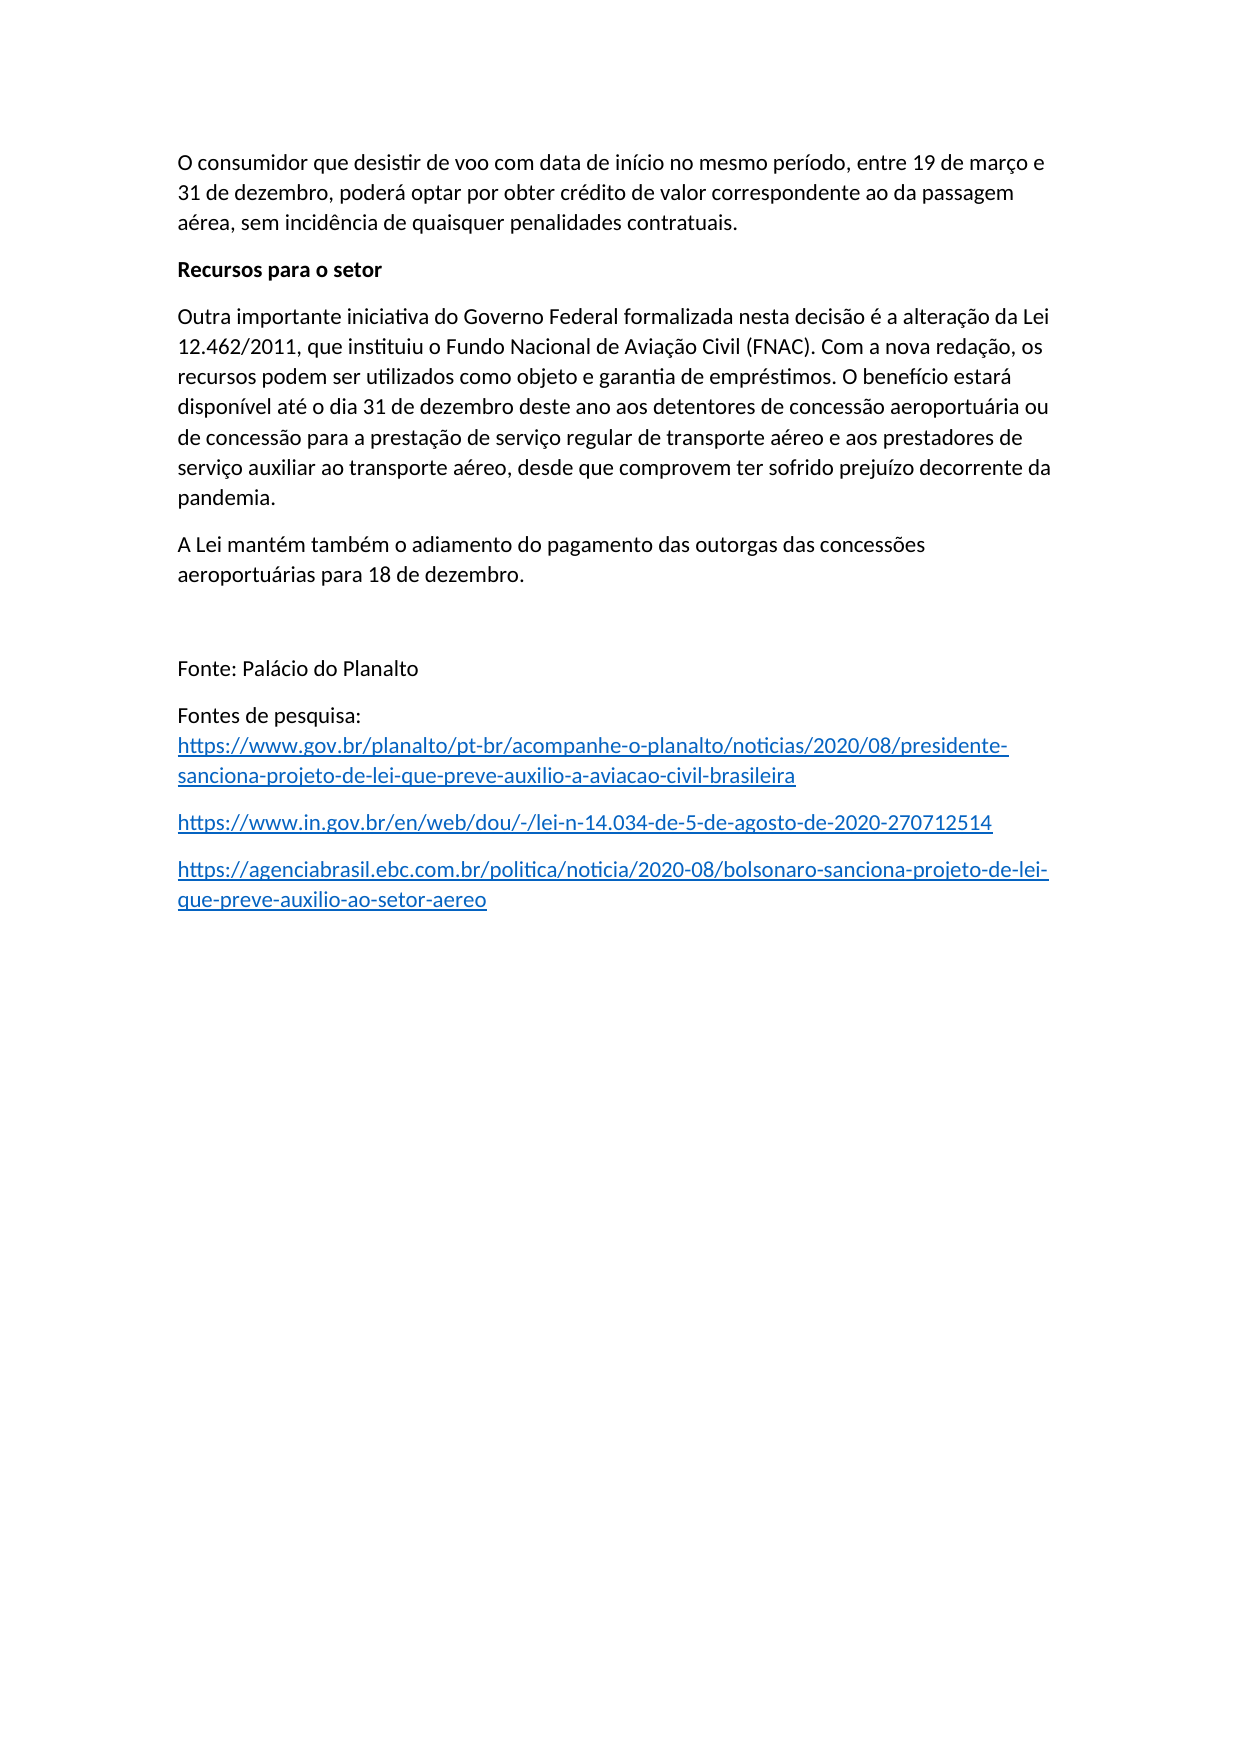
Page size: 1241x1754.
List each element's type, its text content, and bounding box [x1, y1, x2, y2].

text https://www.in.gov.br/en/web/dou/-/lei-n-14.034-de-5-de-agosto-de-2020-270712514 [177, 808, 1063, 836]
text Recursos para o setor [177, 255, 1063, 283]
text A Lei mantém também o adiamento do pagamento das outorgas das concessões aeroportuárias para 18 de dezembro. [177, 530, 1063, 588]
text Outra importante iniciativa do Governo Federal formalizada nesta decisão é a alteração da Lei 12.462/2011, que instituiu o Fundo Nacional de Aviação Civil (FNAC). Com a nova redação, os recursos podem ser utilizados como objeto e garantia de empréstimos. O benefício estará disponível até o dia 31 de dezembro deste ano aos detentores de concessão aeroportuária ou de concessão para a prestação de serviço regular de transporte aéreo e aos prestadores de serviço auxiliar ao transporte aéreo, desde que comprovem ter sofrido prejuízo decorrente da pandemia. [177, 302, 1063, 511]
text Fontes de pesquisa: https://www.gov.br/planalto/pt-br/acompanhe-o-planalto/noticias/2020/08/presidente-sanciona-projeto-de-lei-que-preve-auxilio-a-aviacao-civil-brasileira [177, 701, 1063, 789]
text https://agenciabrasil.ebc.com.br/politica/noticia/2020-08/bolsonaro-sanciona-projeto-de-lei-que-preve-auxilio-ao-setor-aereo [177, 855, 1063, 913]
text Fonte: Palácio do Planalto [177, 654, 1063, 682]
text O consumidor que desistir de voo com data de início no mesmo período, entre 19 de março e 31 de dezembro, poderá optar por obter crédito de valor correspondente ao da passagem aérea, sem incidência de quaisquer penalidades contratuais. [177, 148, 1063, 236]
